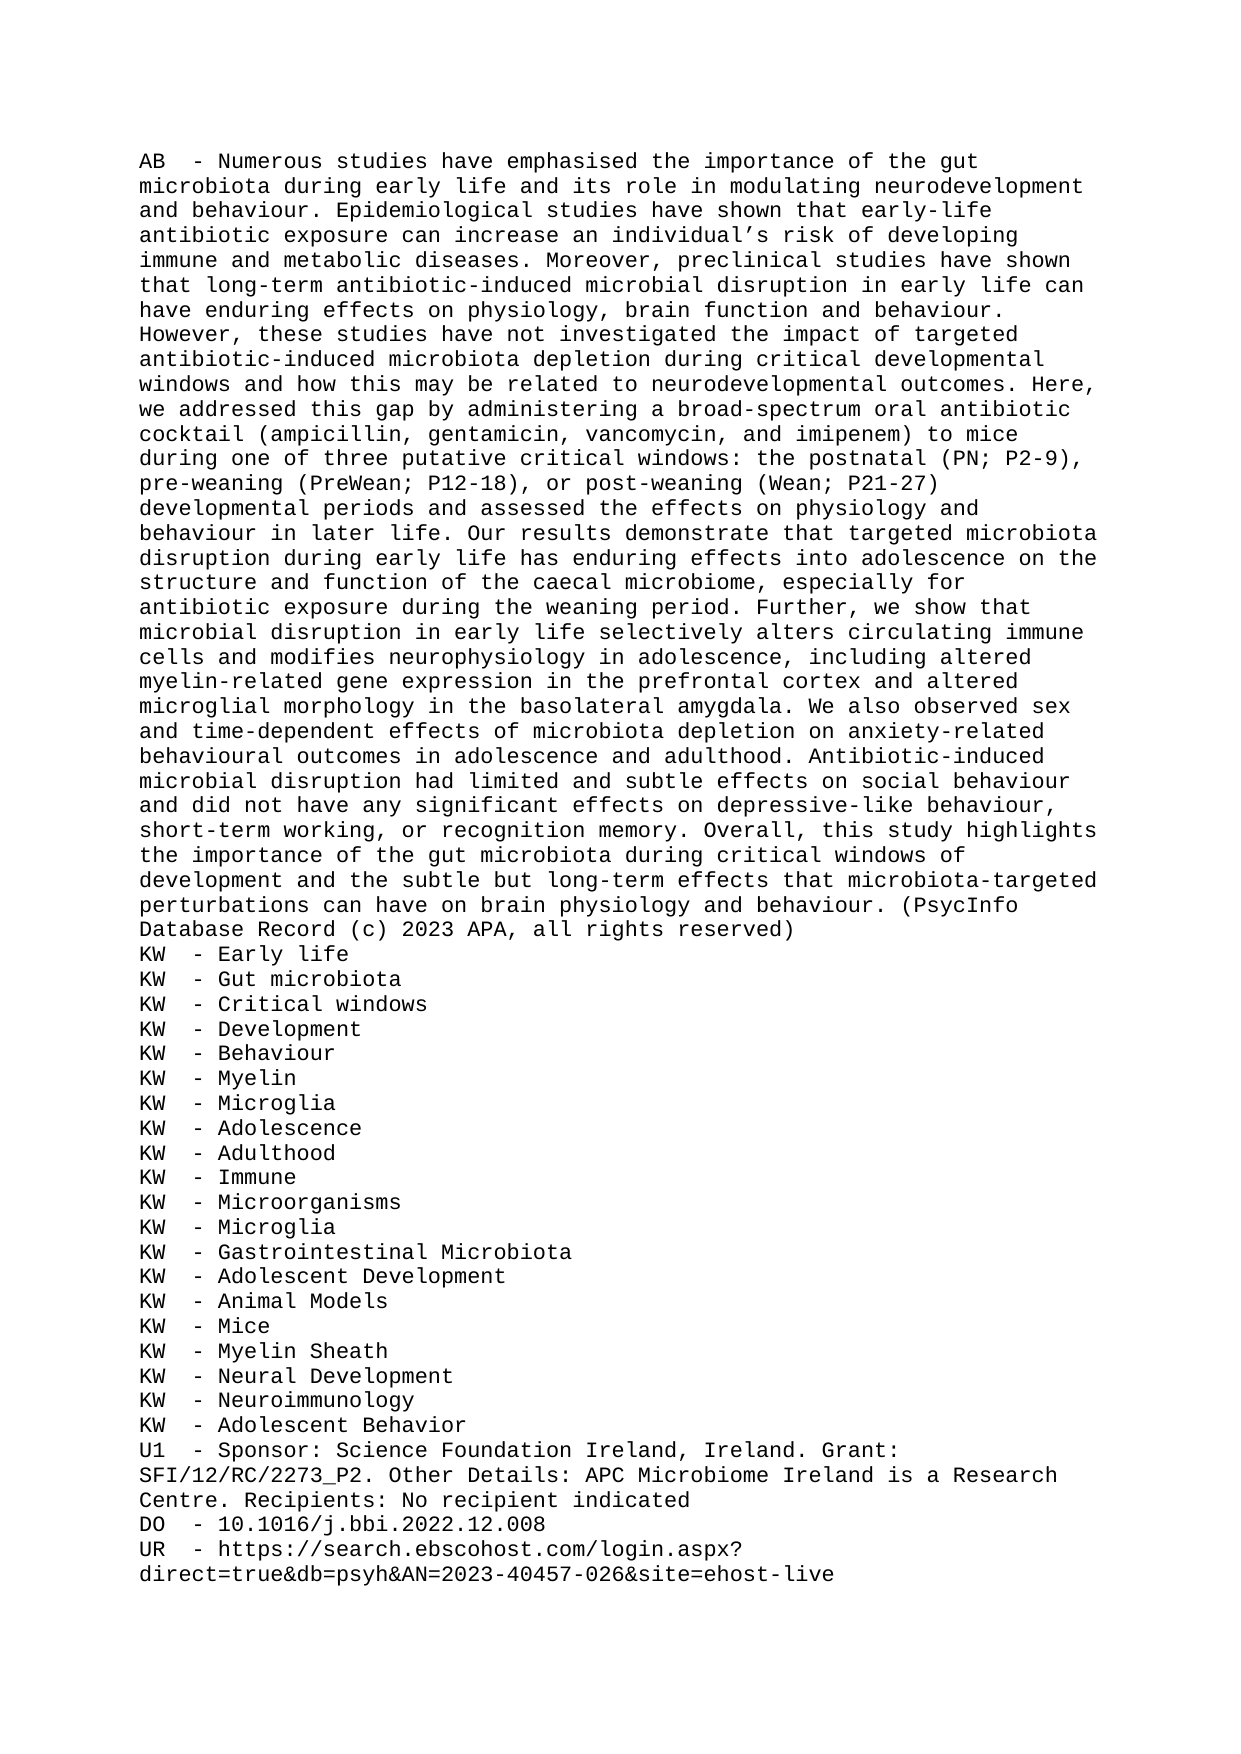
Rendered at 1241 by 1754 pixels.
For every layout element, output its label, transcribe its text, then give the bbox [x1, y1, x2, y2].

text KW - Mice [139, 1315, 1101, 1340]
text KW - Critical windows [139, 993, 1101, 1018]
text KW - Adolescent Behavior [139, 1414, 1101, 1439]
text KW - Microorganisms [139, 1191, 1101, 1216]
text KW - Adulthood [139, 1142, 1101, 1166]
text UR - https://search.ebscohost.com/login.aspx?direct=true&db=psyh&AN=2023-40457-026&site=ehost-live [139, 1538, 1101, 1588]
text KW - Adolescence [139, 1117, 1101, 1142]
text KW - Development [139, 1018, 1101, 1042]
text KW - Neuroimmunology [139, 1389, 1101, 1414]
text KW - Myelin Sheath [139, 1340, 1101, 1365]
text KW - Microglia [139, 1216, 1101, 1241]
text KW - Behaviour [139, 1042, 1101, 1067]
text KW - Early life [139, 943, 1101, 968]
text KW - Adolescent Development [139, 1266, 1101, 1290]
text KW - Neural Development [139, 1365, 1101, 1389]
text U1 - Sponsor: Science Foundation Ireland, Ireland. Grant: SFI/12/RC/2273_P2. Other Details: APC Microbiome Ireland is a Research Centre. Recipients: No recipient indicated [139, 1439, 1101, 1513]
text KW - Gut microbiota [139, 968, 1101, 993]
text KW - Myelin [139, 1067, 1101, 1092]
text KW - Animal Models [139, 1290, 1101, 1315]
text AB - Numerous studies have emphasised the importance of the gut microbiota during early life and its role in modulating neurodevelopment and behaviour. Epidemiological studies have shown that early-life antibiotic exposure can increase an individual’s risk of developing immune and metabolic diseases. Moreover, preclinical studies have shown that long-term antibiotic-induced microbial disruption in early life can have enduring effects on physiology, brain function and behaviour. However, these studies have not investigated the impact of targeted antibiotic-induced microbiota depletion during critical developmental windows and how this may be related to neurodevelopmental outcomes. Here, we addressed this gap by administering a broad-spectrum oral antibiotic cocktail (ampicillin, gentamicin, vancomycin, and imipenem) to mice during one of three putative critical windows: the postnatal (PN; P2-9), pre-weaning (PreWean; P12-18), or post-weaning (Wean; P21-27) developmental periods and assessed the effects on physiology and behaviour in later life. Our results demonstrate that targeted microbiota disruption during early life has enduring effects into adolescence on the structure and function of the caecal microbiome, especially for antibiotic exposure during the weaning period. Further, we show that microbial disruption in early life selectively alters circulating immune cells and modifies neurophysiology in adolescence, including altered myelin-related gene expression in the prefrontal cortex and altered microglial morphology in the basolateral amygdala. We also observed sex and time-dependent effects of microbiota depletion on anxiety-related behavioural outcomes in adolescence and adulthood. Antibiotic-induced microbial disruption had limited and subtle effects on social behaviour and did not have any significant effects on depressive-like behaviour, short-term working, or recognition memory. Overall, this study highlights the importance of the gut microbiota during critical windows of development and the subtle but long-term effects that microbiota-targeted perturbations can have on brain physiology and behaviour. (PsycInfo Database Record (c) 2023 APA, all rights reserved) [139, 150, 1101, 943]
text KW - Gastrointestinal Microbiota [139, 1241, 1101, 1266]
text KW - Microglia [139, 1092, 1101, 1117]
text DO - 10.1016/j.bbi.2022.12.008 [139, 1513, 1101, 1538]
text KW - Immune [139, 1166, 1101, 1191]
